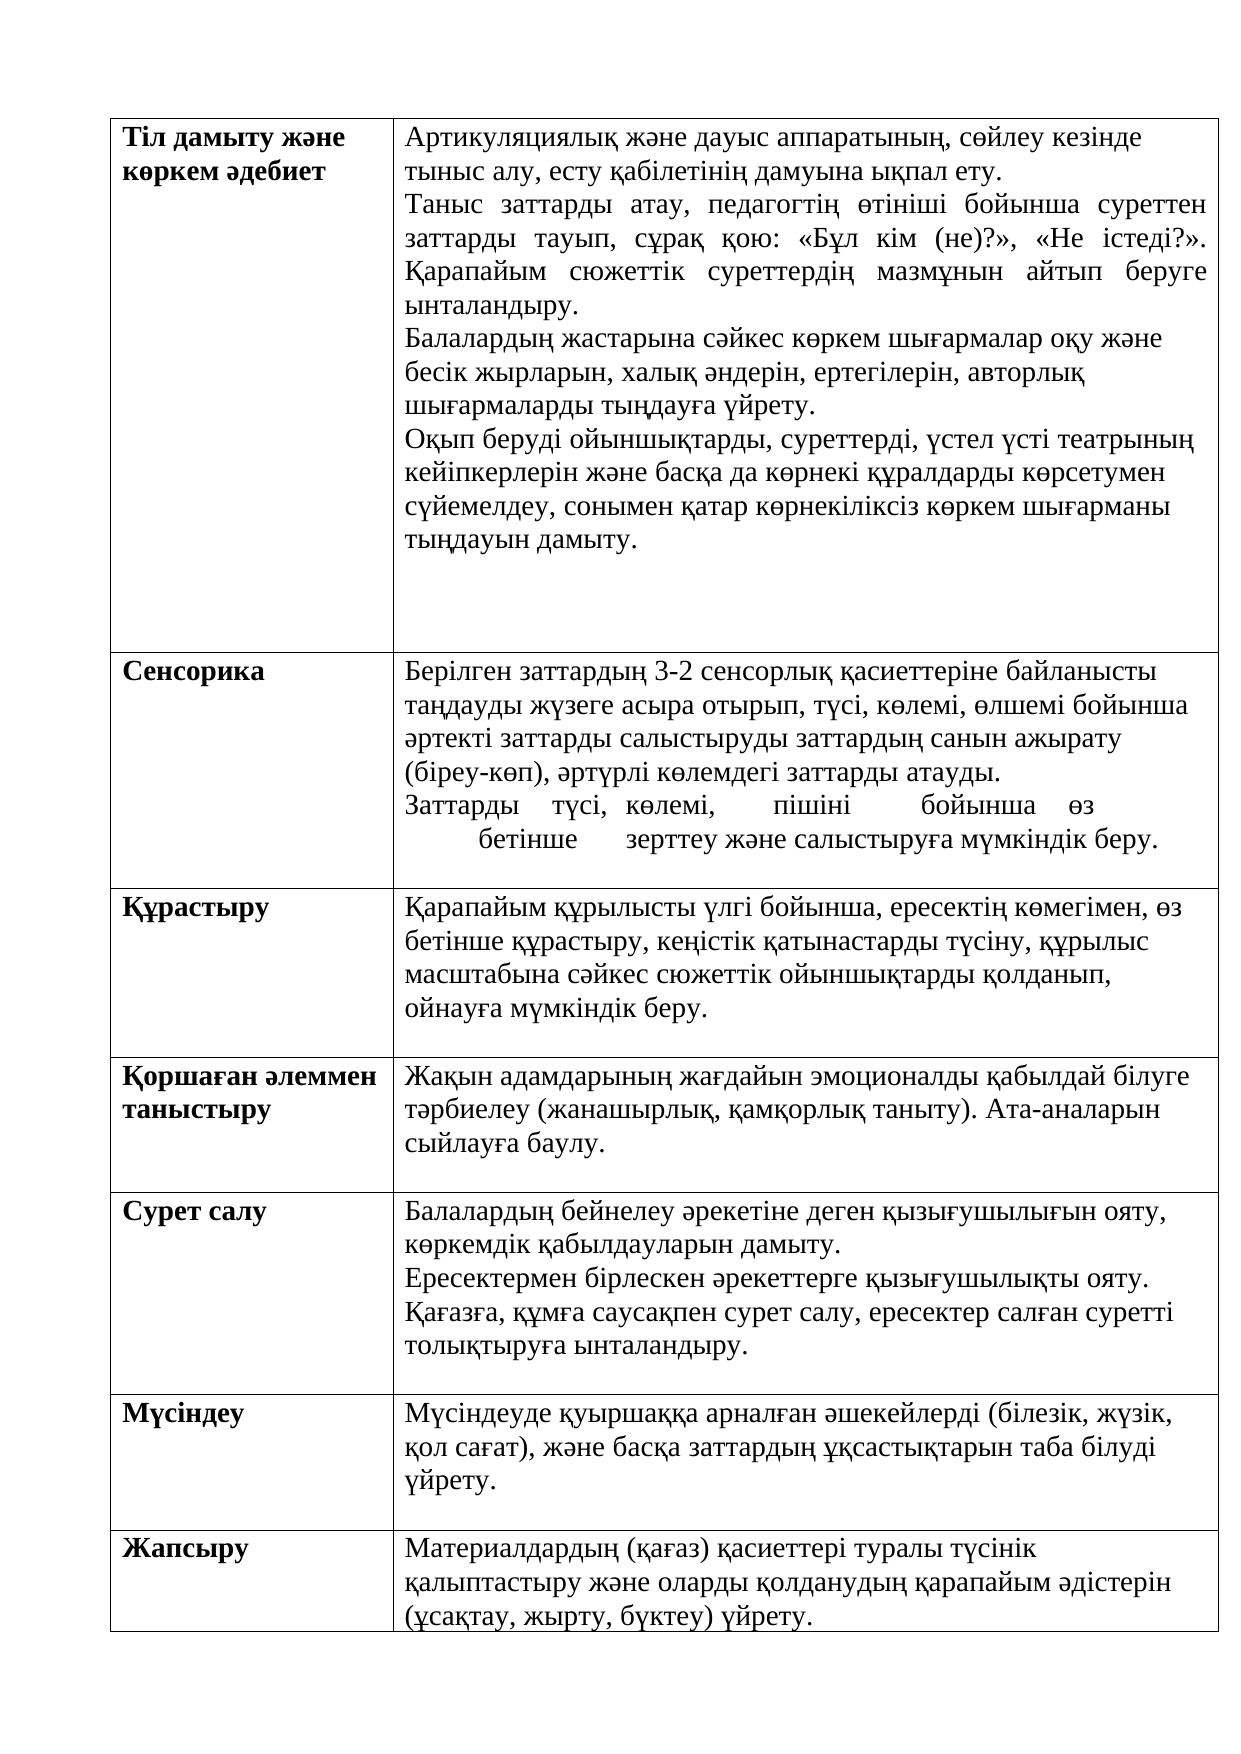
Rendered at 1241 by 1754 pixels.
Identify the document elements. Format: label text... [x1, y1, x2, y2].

table_cell Мүсіндеуде қуыршаққа арналған әшекейлерді (білезік, жүзік, қол сағат), және басқа заттардың ұқсастықтарын таба білуді үйрету. [394, 1395, 1218, 1529]
table_cell Қарапайым құрылысты үлгі бойынша, ересектің көмегімен, өз бетінше құрастыру, кеңістік қатынастарды түсіну, құрылыс масштабына сәйкес сюжеттік ойыншықтарды қолданып, ойнауға мүмкіндік беру. [394, 889, 1218, 1057]
table_cell Балалардың бейнелеу әрекетіне деген қызығушылығын ояту, көркемдік қабылдауларын дамыту. Ересектермен бірлескен әрекеттерге қызығушылықты ояту. Қағазға, құмға саусақпен сурет салу, ересектер салған суретті толықтыруға ынталандыру. [394, 1193, 1218, 1394]
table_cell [394, 1531, 1218, 1631]
table_cell Сенсорика [111, 653, 393, 888]
table_cell Мүсіндеу [111, 1395, 393, 1529]
table_cell Артикуляциялық және дауыс аппаратының, сөйлеу кезінде тыныс алу, есту қабілетінің дамуына ықпал ету. Таныс заттарды атау, педагогтің өтініші бойынша суреттен заттарды тауып, сұрақ қою: «Бұл кім (не)?», «Не істеді?». Қарапайым сюжеттік суреттердің мазмұнын айтып беруге ынталандыру. Балалардың жастарына сәйкес көркем шығармалар оқу және бесік жырларын, халық әндерін, ертегілерін, авторлық шығармаларды тыңдауға үйрету. Оқып беруді ойыншықтарды, суреттерді, үстел үсті театрының кейіпкерлерін және басқа да көрнекі құралдарды көрсетумен сүйемелдеу, сонымен қатар көрнекіліксіз көркем шығарманы тыңдауын дамыту. [394, 119, 1218, 652]
table_cell Жапсыру [111, 1531, 393, 1631]
table_cell Тіл дамыту және көркем әдебиет [111, 119, 393, 652]
table_cell Сурет салу [111, 1193, 393, 1394]
table_cell Берілген заттардың 3-2 сенсорлық қасиеттеріне байланысты таңдауды жүзеге асыра отырып, түсі, көлемі, өлшемі бойынша әртекті заттарды салыстыруды заттардың санын ажырату (біреу-көп), әртүрлі көлемдегі заттарды атауды. Заттарды түсі, көлемі, пішіні бойынша өз бетінше зерттеу және салыстыруға мүмкіндік беру. [394, 653, 1218, 888]
table_cell Жақын адамдарының жағдайын эмоционалды қабылдай білуге тәрбиелеу (жанашырлық, қамқорлық таныту). Ата-аналарын сыйлауға баулу. [394, 1058, 1218, 1192]
table_cell Қоршаған әлеммен таныстыру [111, 1058, 393, 1192]
table_cell Құрастыру [111, 889, 393, 1057]
